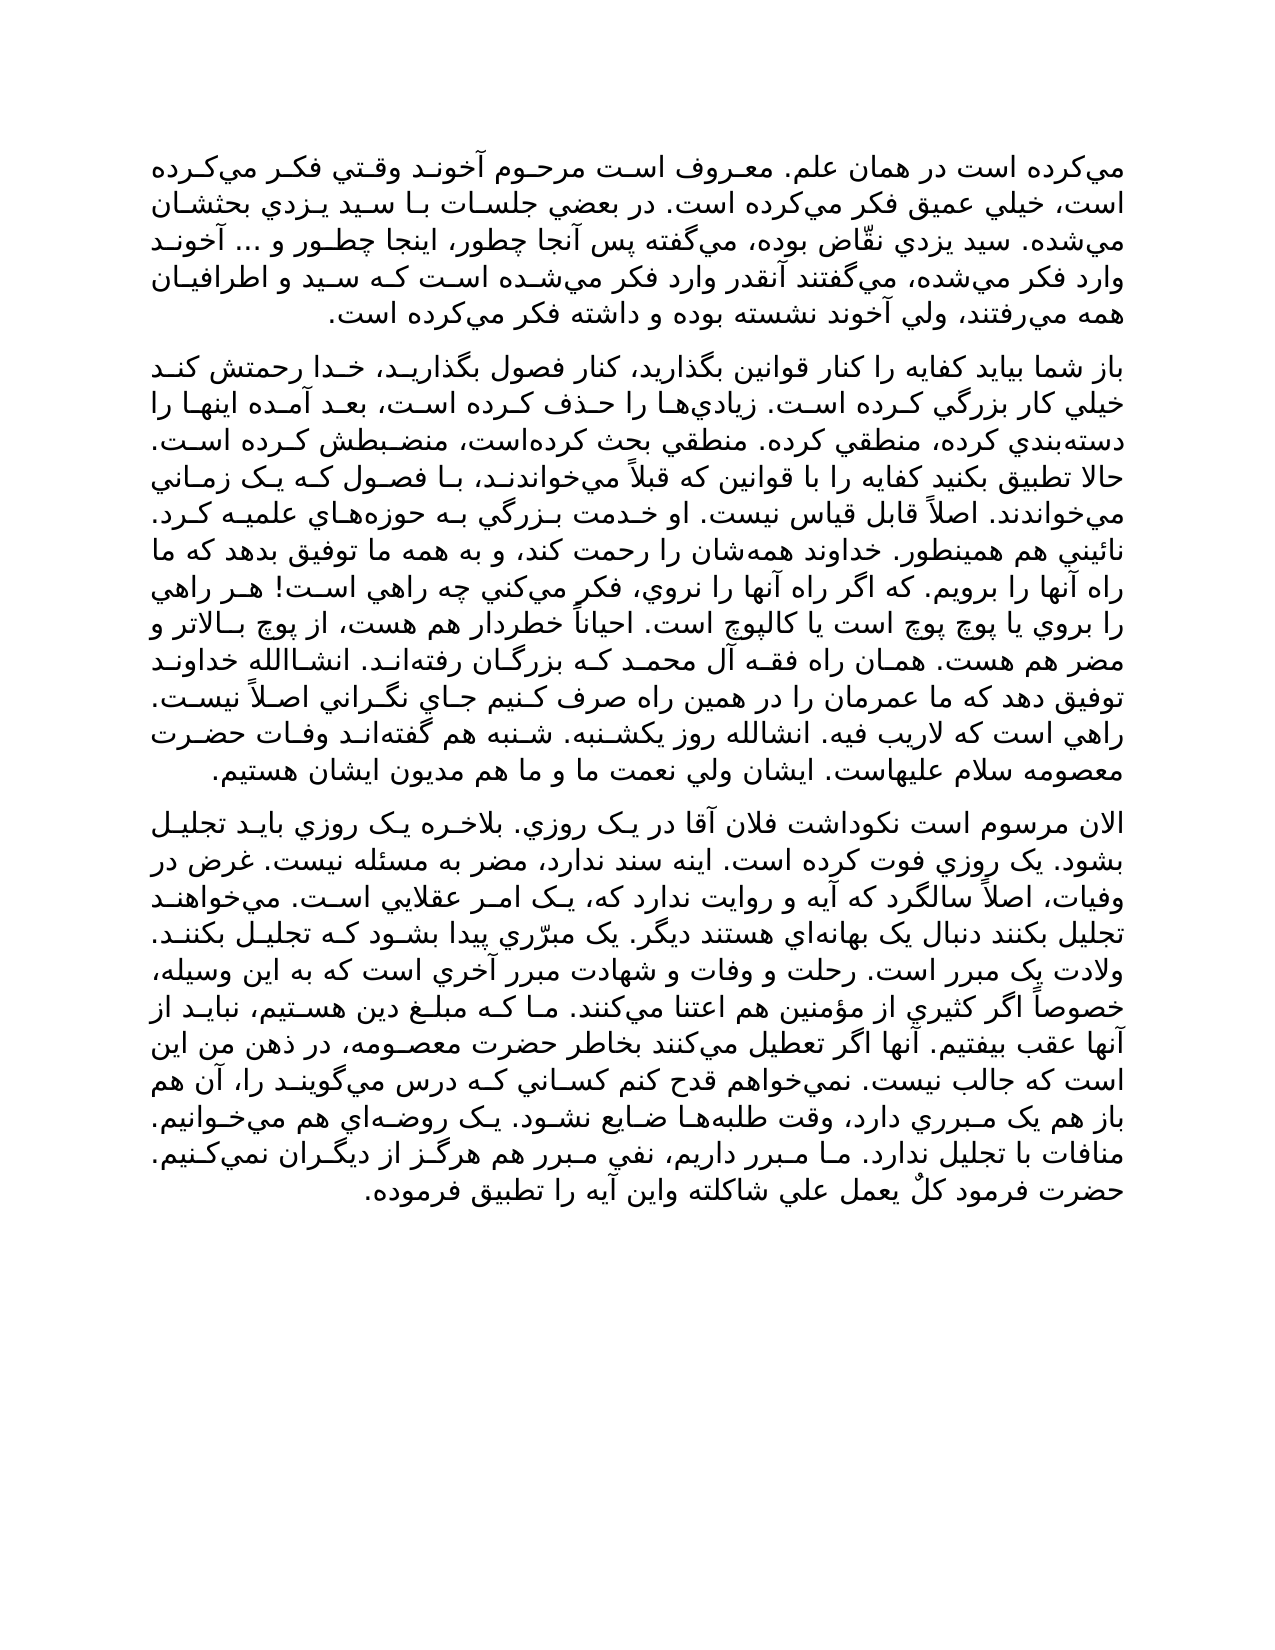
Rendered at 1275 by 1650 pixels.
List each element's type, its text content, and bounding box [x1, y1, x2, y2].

text الان مرسوم است نکوداشت فلان آقا در يک روزي. بلاخره يک روزي بايد تجليل بشود. يک روزي فوت کرده است. اينه سند ندارد، مضر به مسئله نيست. غرض در وفيات، اصلاً سالگرد که آيه و روايت ندارد که، يک امر عقلايي است. مي‌خواهند تجليل بکنند دنبال يک بهانه‌اي هستند ديگر. يک مبرّري پيدا بشود که تجليل بکنند. ولادت يک مبرر است. رحلت و وفات و شهادت مبرر آخري است که به اين وسيله، خصوصاً اگر کثيري از مؤمنين هم اعتنا مي‌کنند. ما که مبلغ دين هستيم، نبايد از آنها عقب بيفتيم. آنها اگر تعطيل مي‌کنند بخاطر حضرت معصومه، در ذهن من اين است که جالب نيست. نمي‌خواهم قدح کنم کساني که درس مي‌گويند را، آن هم باز هم يک مبرري دارد، وقت طلبه‌ها ضايع نشود. يک روضه‌اي هم مي‌خوانيم. منافات با تجليل ندارد. ما مبرر داريم، نفي مبرر هم هرگز از ديگران نمي‌کنيم. حضرت فرمود کلٌ يعمل علي شاکلته واين آيه را تطبيق فرموده. [150, 807, 1125, 1207]
text باز شما بيايد کفايه را کنار قوانين بگذاريد، کنار فصول بگذاريد، خدا رحمتش کند خيلي کار بزرگي کرده است. زيادي‌ها را حذف کرده است، بعد آمده اينها را دسته‌بندي کرده، منطقي کرده. منطقي بحث کرده‌است، منضبطش کرده است. حالا تطبيق بکنيد کفايه را با قوانين که قبلاً مي‌خواندند، با فصول که يک زماني مي‌خواندند. اصلاً قابل قياس نيست. او خدمت بزرگي به حوزه‌هاي علميه کرد. نائيني هم همينطور. خداوند همه‌شان را رحمت کند، و به همه ما توفيق بدهد که ما راه آنها را برويم. که اگر راه آنها را نروي، فکر مي‌کني چه راهي است! هر راهي را بروي يا پوچ پوچ است يا کالپوچ است. احياناً خطردار هم هست، از پوچ بالاتر و مضر هم هست. همان راه فقه آل محمد که بزرگان رفته‌اند. انشاالله خداوند توفيق دهد که ما عمرمان را در همين راه صرف كنيم جاي نگراني اصلاً نيست. راهي است که لاريب فيه. انشالله روز يکشنبه. شنبه هم گفته‌اند وفات حضرت معصومه سلام عليهاست. ايشان ولي نعمت ما و ما هم مديون ايشان هستيم. [150, 350, 1125, 787]
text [150, 150, 1125, 331]
